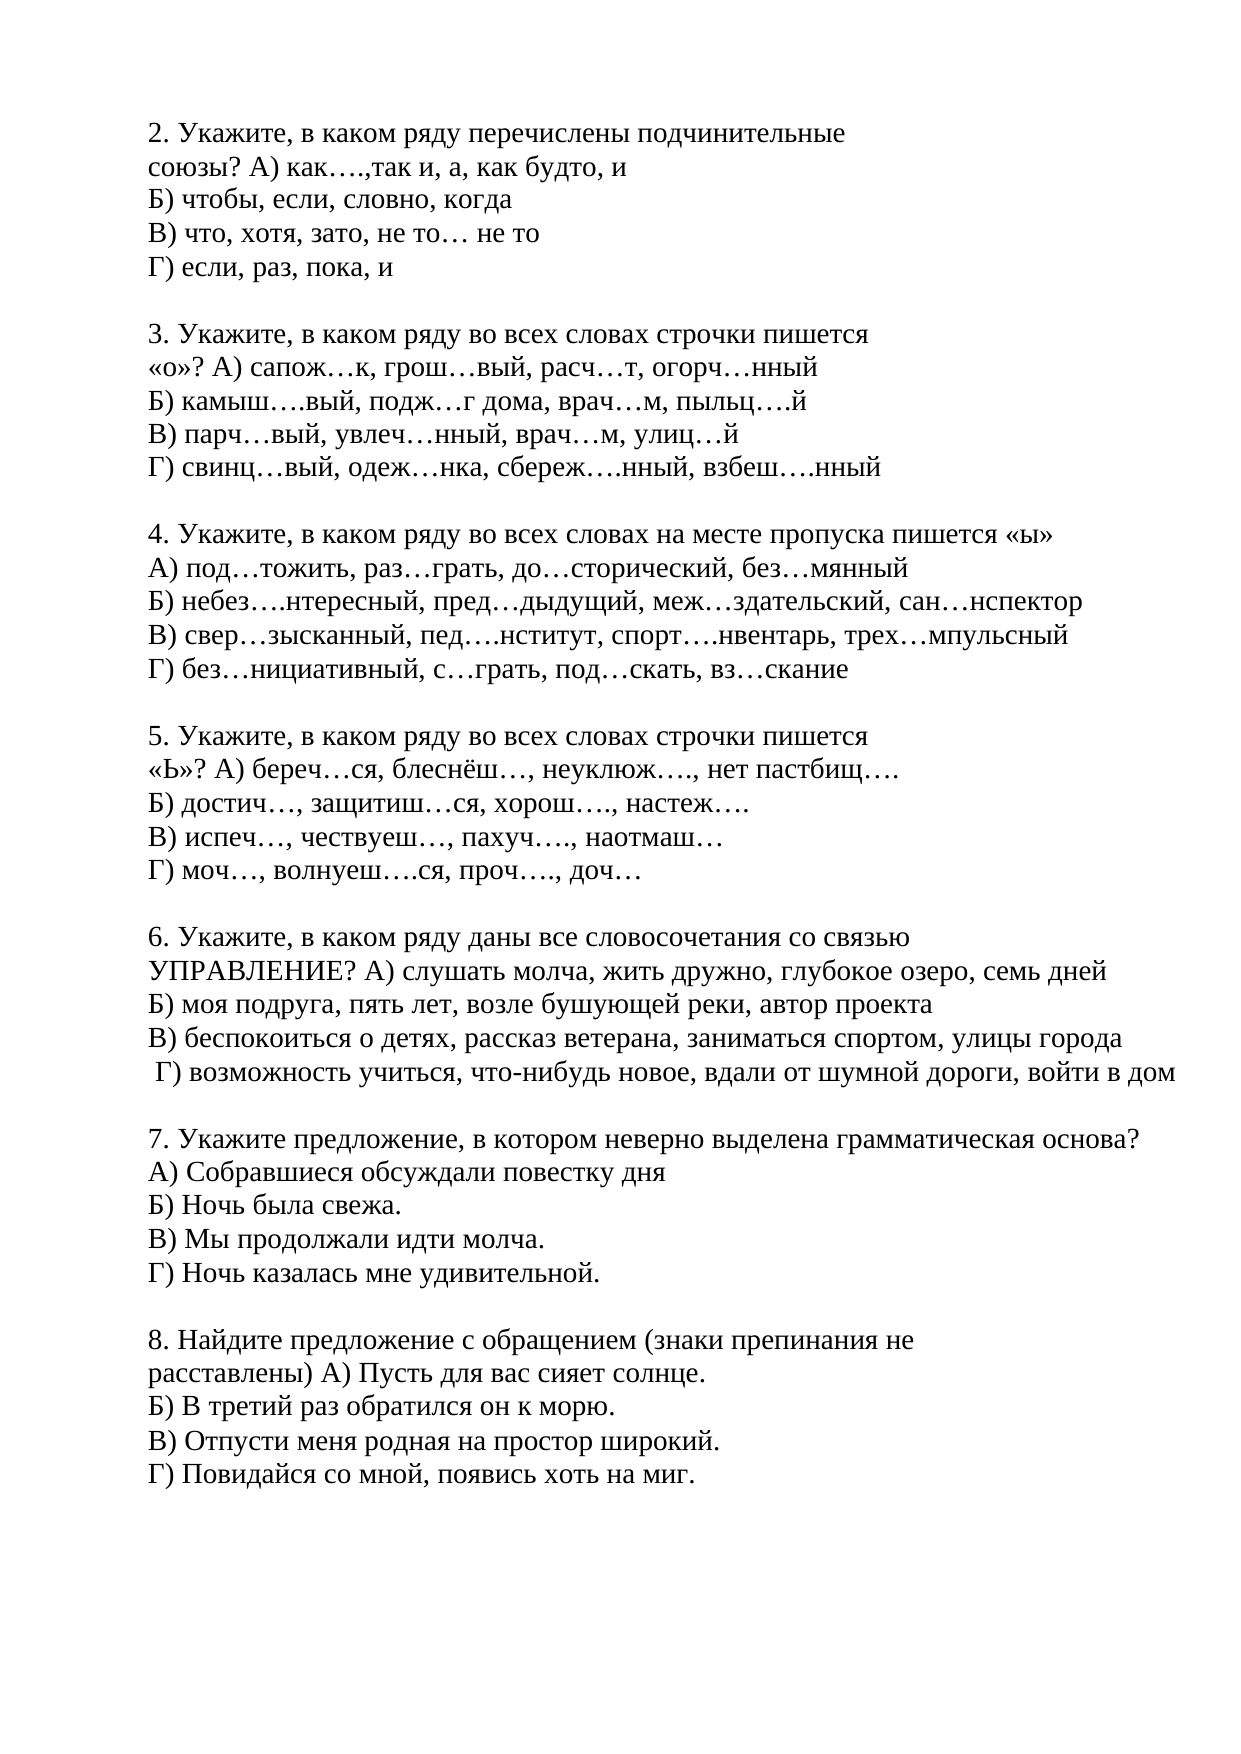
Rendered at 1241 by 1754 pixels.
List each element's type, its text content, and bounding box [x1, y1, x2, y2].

text Б) небез….нтересный, пред…дыдущий, меж…здательский, сан…нспектор [148, 584, 1205, 617]
text В) Отпусти меня родная на простор широкий. Г) Повидайся со мной, появись хоть на миг. [148, 1423, 722, 1490]
text Б) Ночь была свежа. [148, 1188, 1205, 1221]
text В) беспокоиться о детях, рассказ ветерана, заниматься спортом, улицы города [148, 1020, 1205, 1054]
text В) Мы продолжали идти молча. [148, 1221, 1205, 1255]
list Укажите, в каком ряду во всех словах строчки пишется «о»? А) сапож…к, грош…вый, расч…т, огорч…нный [148, 316, 932, 383]
list Укажите предложение, в котором неверно выделена грамматическая основа? А) Собравшиеся обсуждали повестку дня [148, 1121, 1140, 1188]
list под…тожить, раз…грать, до…сторический, без…мянный [148, 550, 1205, 584]
list Укажите, в каком ряду даны все словосочетания со связью УПРАВЛЕНИЕ? А) слушать молча, жить дружно, глубокое озеро, семь дней [148, 919, 1126, 986]
text В) что, хотя, зато, не то… не то Г) если, раз, пока, и [148, 215, 542, 282]
list Укажите, в каком ряду во всех словах строчки пишется «Ь»? А) береч…ся, блеснёш…, неуклюж…., нет пастбищ…. [148, 718, 934, 785]
text Б) чтобы, если, словно, когда [148, 182, 1205, 215]
list Укажите, в каком ряду перечислены подчинительные союзы? А) как….,так и, а, как будто, и [148, 115, 946, 182]
text Г) возможность учиться, что-нибудь новое, вдали от шумной дороги, войти в дом [155, 1054, 1205, 1087]
text Б) камыш….вый, подж…г дома, врач…м, пыльц….й В) парч…вый, увлеч…нный, врач…м, улиц…й [148, 383, 809, 450]
text Б) моя подруга, пять лет, возле бушующей реки, автор проекта [148, 987, 1205, 1020]
text Г) Ночь казалась мне удивительной. [148, 1255, 1205, 1288]
text Б) В третий раз обратился он к морю. [148, 1389, 1205, 1423]
list Укажите, в каком ряду во всех словах на месте пропуска пишется «ы» [148, 517, 1205, 550]
list Найдите предложение с обращением (знаки препинания не расставлены) А) Пусть для вас сияет солнце. [148, 1322, 1087, 1389]
text Г) свинц…вый, одеж…нка, сбереж….нный, взбеш….нный [148, 450, 1205, 483]
list свер…зысканный, пед….нститут, спорт….нвентарь, трех…мпульсный Г) без…нициативный, с…грать, под…скать, вз…скание [148, 617, 1069, 684]
text Б) достич…, защитиш…ся, хорош…., настеж…. В) испеч…, чествуеш…, пахуч…., наотмаш… Г) моч…, волнуеш….ся, проч…., доч… [148, 785, 750, 886]
